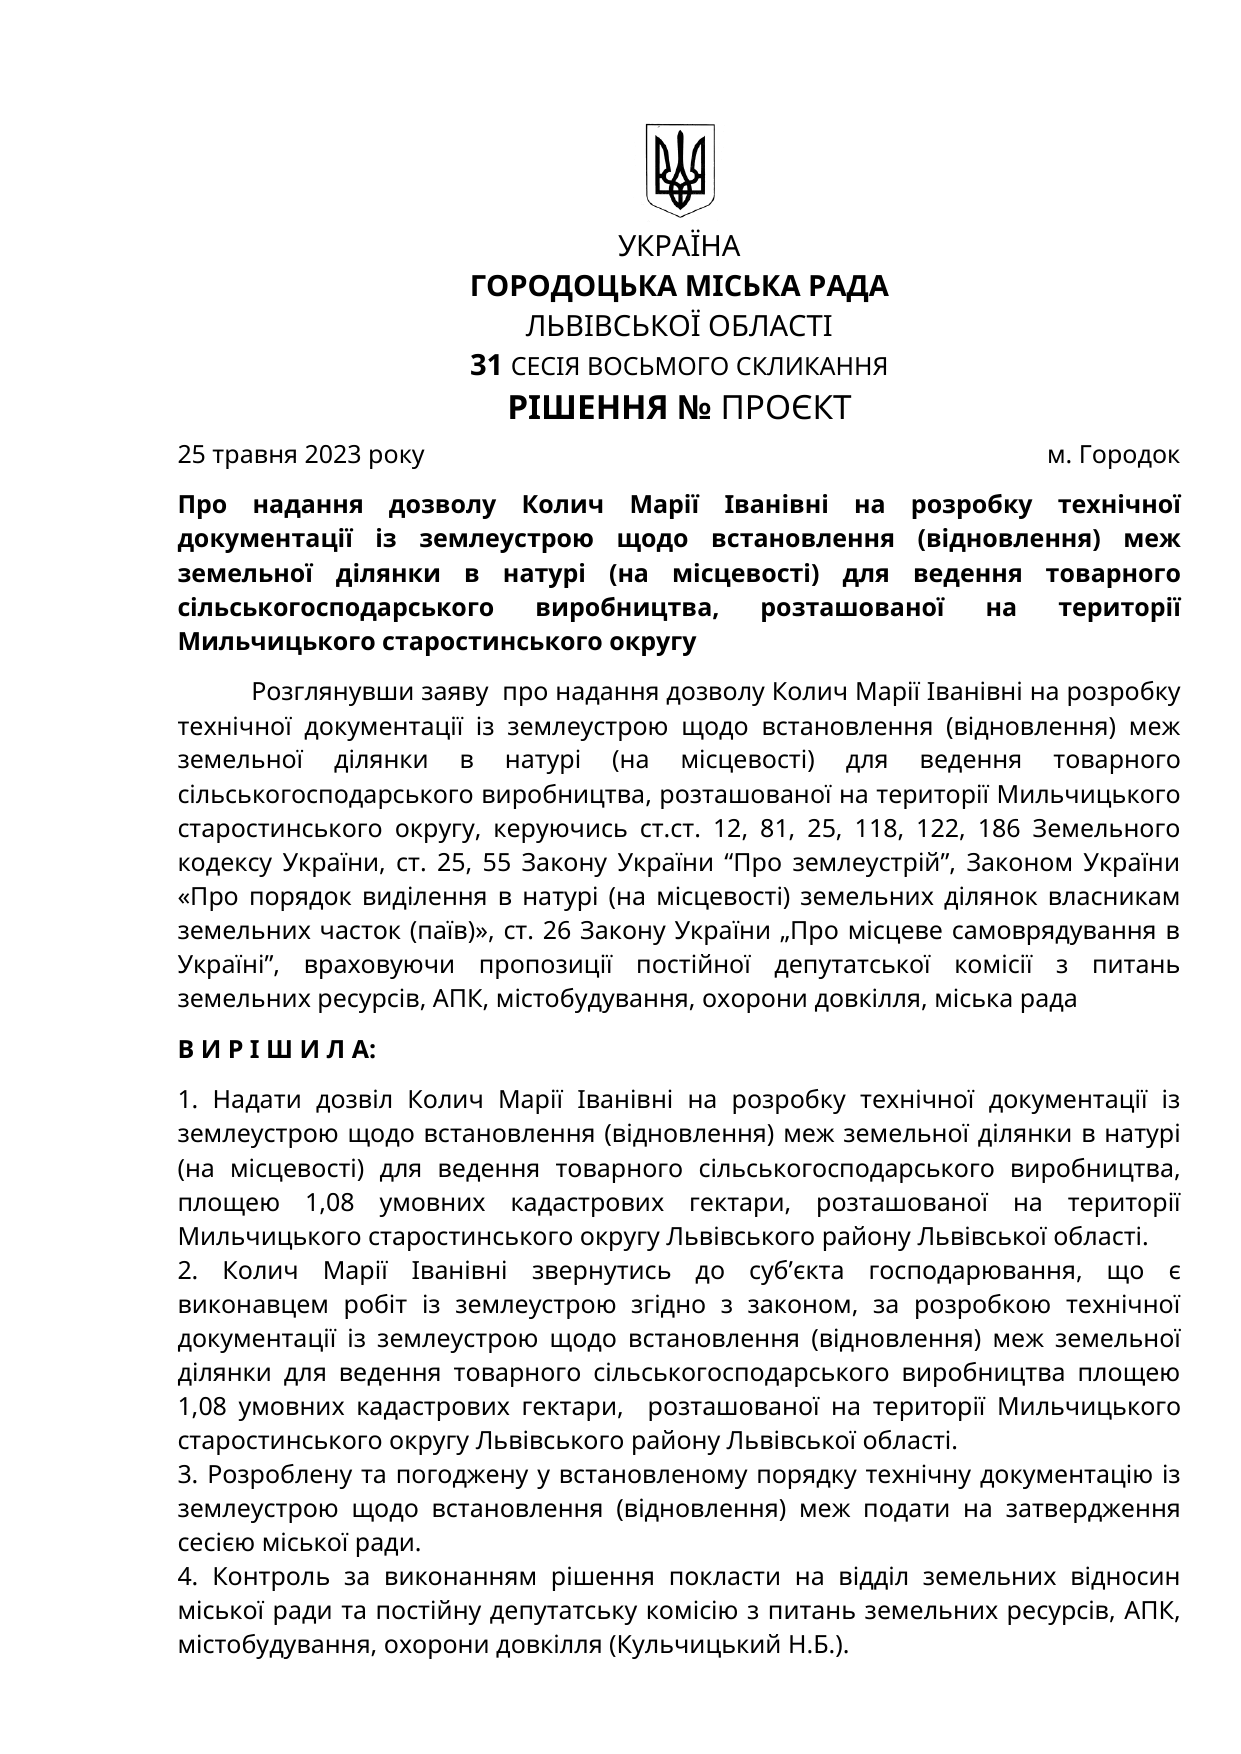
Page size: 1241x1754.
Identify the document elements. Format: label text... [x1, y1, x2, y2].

text 31 сесія восьмого скликання [177, 344, 1181, 384]
text Про надання дозволу Колич Марії Іванівні на розробку технічної документації із землеустрою щодо встановлення (відновлення) меж земельної ділянки в натурі (на місцевості) для ведення товарного сільськогосподарського виробництва, розташованої на території Мильчицького старостинського округу [177, 487, 1182, 657]
text В И Р І Ш И Л А: [177, 1031, 1182, 1065]
text УКРАЇНА [177, 225, 1181, 265]
text 3. Розроблену та погоджену у встановленому порядку технічну документацію із землеустрою щодо встановлення (відновлення) меж подати на затвердження сесією міської ради. [177, 1457, 1182, 1559]
text 1. Надати дозвіл Колич Марії Іванівні на розробку технічної документації із землеустрою щодо встановлення (відновлення) меж земельної ділянки в натурі (на місцевості) для ведення товарного сільськогосподарського виробництва, площею 1,08 умовних кадастрових гектари, розташованої на території Мильчицького старостинського округу Львівського району Львівської області. [177, 1082, 1182, 1252]
text ЛЬВІВСЬКОЇ ОБЛАСТІ [177, 305, 1181, 344]
text 2. Колич Марії Іванівні звернутись до суб’єкта господарювання, що є виконавцем робіт із землеустрою згідно з законом, за розробкою технічної документації із землеустрою щодо встановлення (відновлення) меж земельної ділянки для ведення товарного сільськогосподарського виробництва площею 1,08 умовних кадастрових гектари, розташованої на території Мильчицького старостинського округу Львівського району Львівської області. [177, 1252, 1182, 1457]
picture [633, 118, 726, 222]
text РІШЕННЯ № ПРОЄКТ [177, 384, 1181, 429]
text Розглянувши заяву про надання дозволу Колич Марії Іванівні на розробку технічної документації із землеустрою щодо встановлення (відновлення) меж земельної ділянки в натурі (на місцевості) для ведення товарного сільськогосподарського виробництва, розташованої на території Мильчицького старостинського округу, керуючись ст.ст. 12, 81, 25, 118, 122, 186 Земельного кодексу України, ст. 25, 55 Закону України “Про землеустрій”, Законом України «Про порядок виділення в натурі (на місцевості) земельних ділянок власникам земельних часток (паїв)», ст. 26 Закону України „Про місцеве самоврядування в Україні”, враховуючи пропозиції постійної депутатської комісії з питань земельних ресурсів, АПК, містобудування, охорони довкілля, міська рада [177, 674, 1182, 1015]
text 25 травня 2023 року м. Городок [177, 436, 1181, 470]
text ГОРОДОЦЬКА МІСЬКА РАДА [177, 265, 1181, 305]
text 4. Контроль за виконанням рішення покласти на відділ земельних відносин міської ради та постійну депутатську комісію з питань земельних ресурсів, АПК, містобудування, охорони довкілля (Кульчицький Н.Б.). [177, 1559, 1182, 1661]
